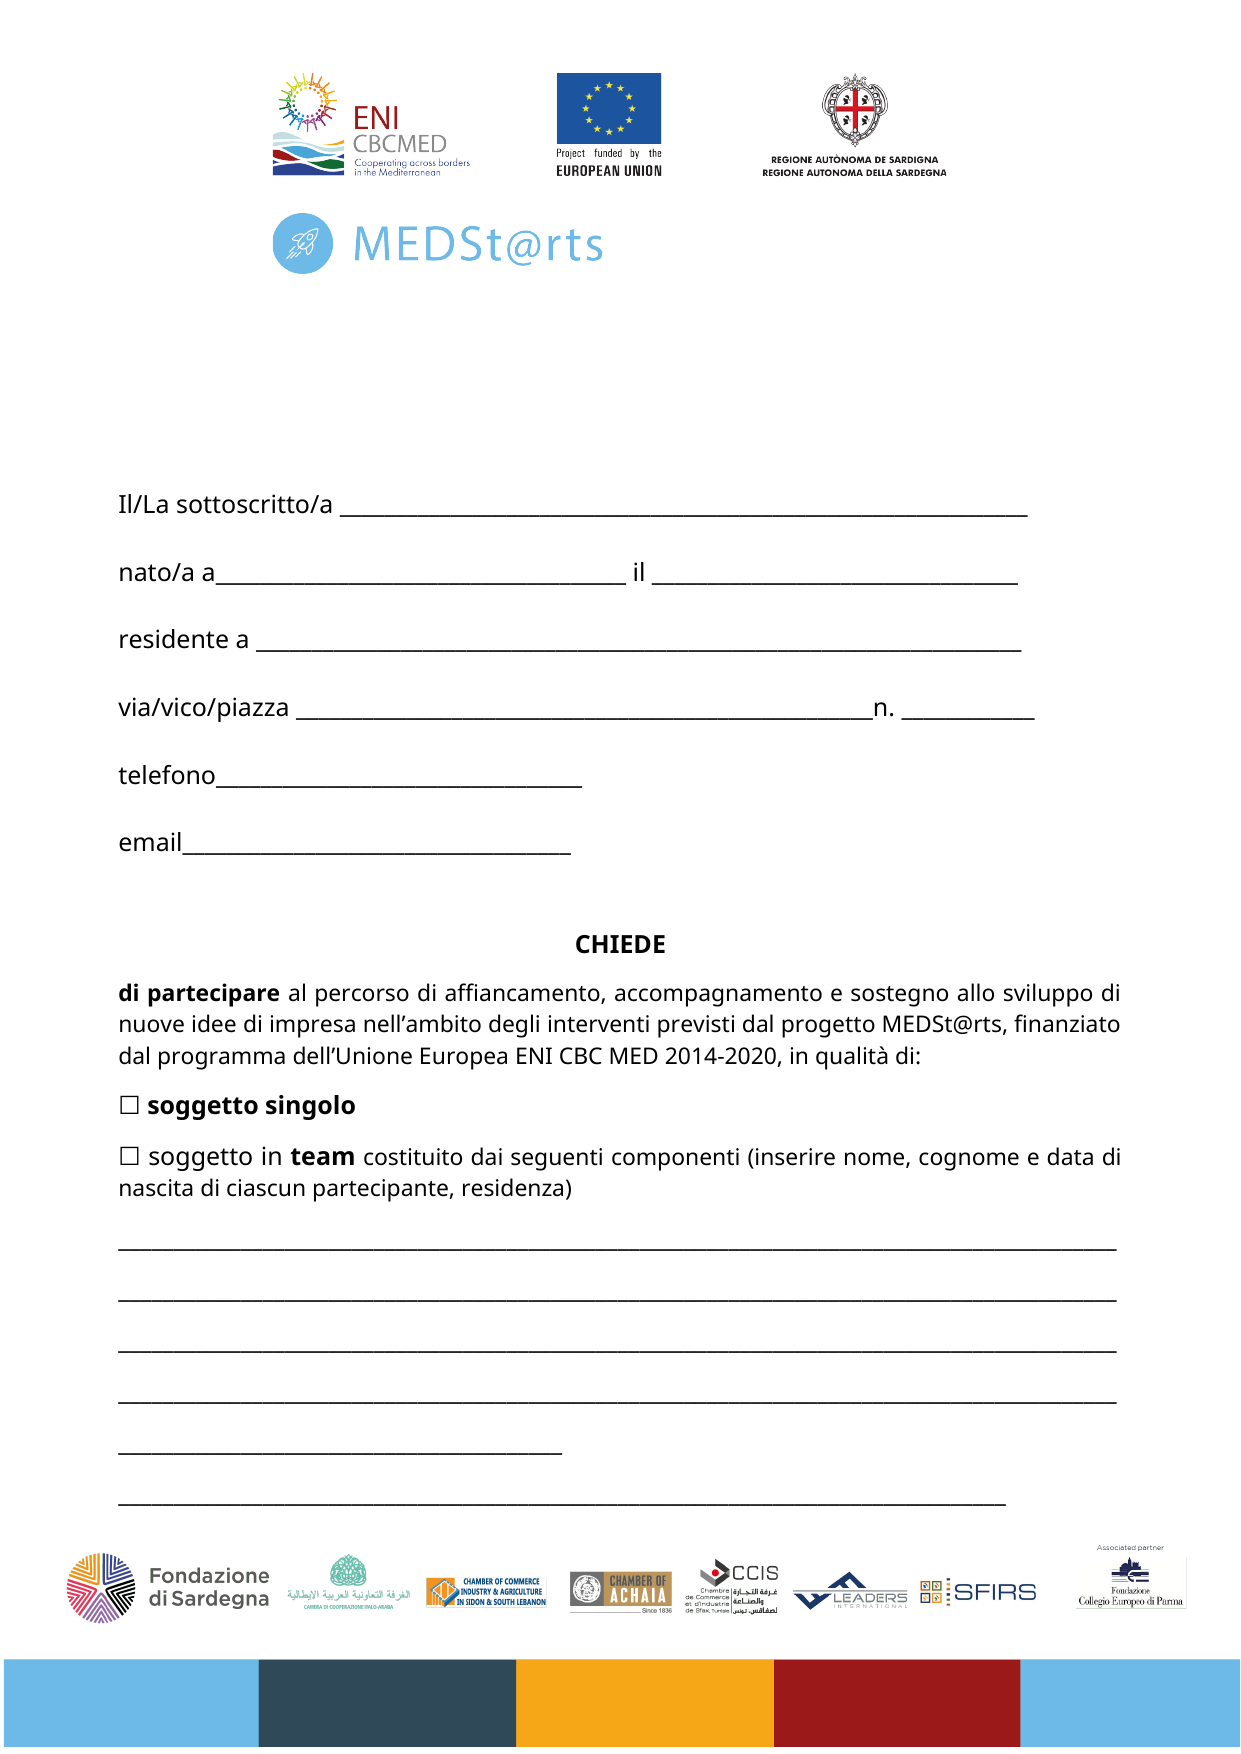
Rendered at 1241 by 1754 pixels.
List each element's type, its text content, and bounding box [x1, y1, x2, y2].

picture [3, 1544, 1241, 1747]
text ________________________________________________________________________________ [118, 1476, 1122, 1509]
text email___________________________________ [118, 825, 1122, 859]
text Il/La sottoscritto/a ______________________________________________________________ [118, 486, 1122, 521]
text soggetto singolo [118, 1088, 1122, 1122]
text telefono_________________________________ [118, 757, 1122, 791]
picture [272, 73, 947, 274]
text via/vico/piazza ____________________________________________________n. ____________ [118, 689, 1122, 724]
text soggetto in team costituito dai seguenti componenti (inserire nome, cognome e data di nascita di ciascun partecipante, residenza) [118, 1138, 1122, 1204]
text ________________________________________________________________________________________________________________________________________________________________________________________________________________________________________________________________________________________________________________________________________________________________________________________________________________ [118, 1220, 1122, 1458]
text nato/a a_____________________________________ il _________________________________ [118, 554, 1122, 588]
text residente a _____________________________________________________________________ [118, 622, 1122, 656]
text CHIEDE [118, 926, 1122, 961]
text di partecipare al percorso di affiancamento, accompagnamento e sostegno allo sviluppo di nuove idee di impresa nell’ambito degli interventi previsti dal progetto MEDSt@rts, finanziato dal programma dell’Unione Europea ENI CBC MED 2014-2020, in qualità di: [118, 977, 1122, 1071]
